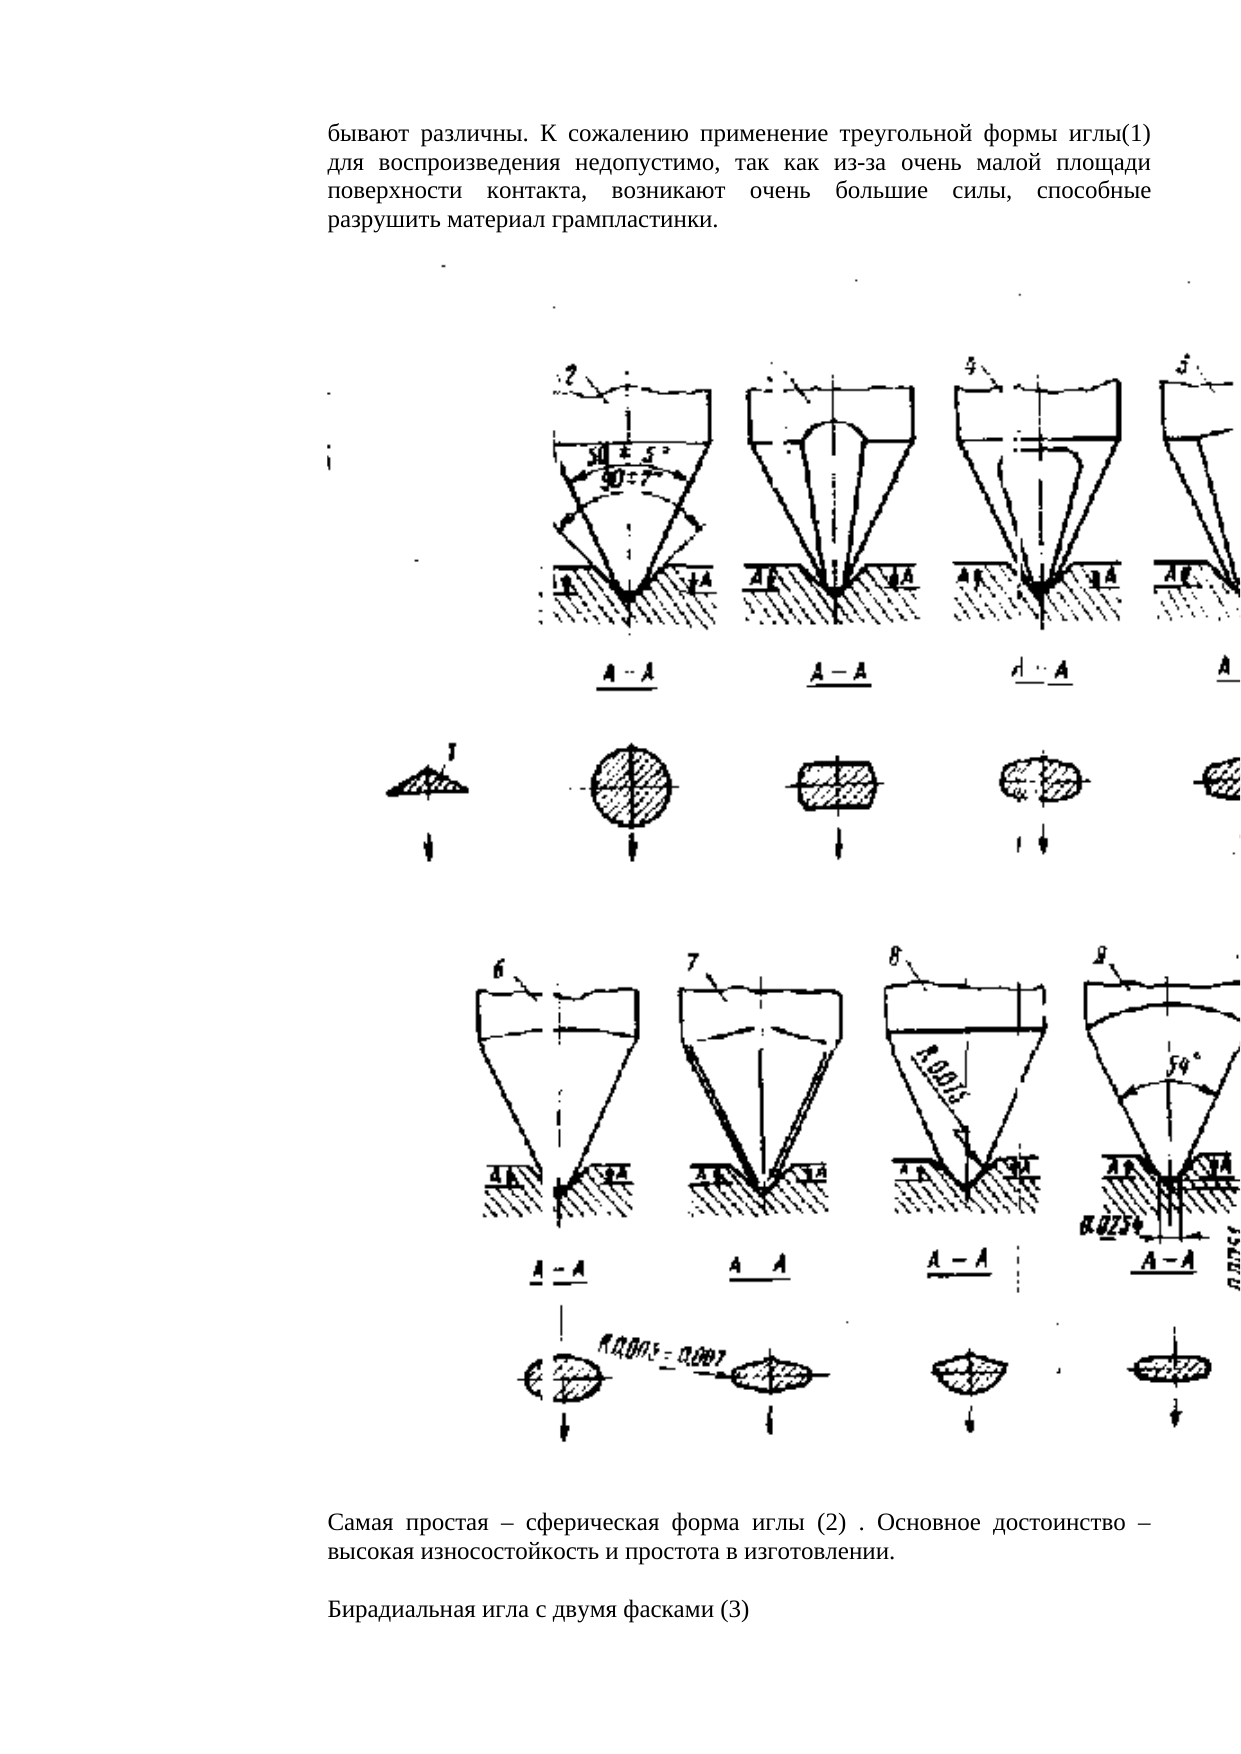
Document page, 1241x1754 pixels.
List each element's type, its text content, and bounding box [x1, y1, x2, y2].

text Самая простая – сферическая форма иглы (2) . Основное достоинство – высокая износостойкость и простота в изготовлении. [327, 1507, 1152, 1564]
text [327, 118, 1152, 233]
picture [327, 262, 1241, 1478]
text Бирадиальная игла с двумя фасками (3) [327, 1594, 1152, 1622]
